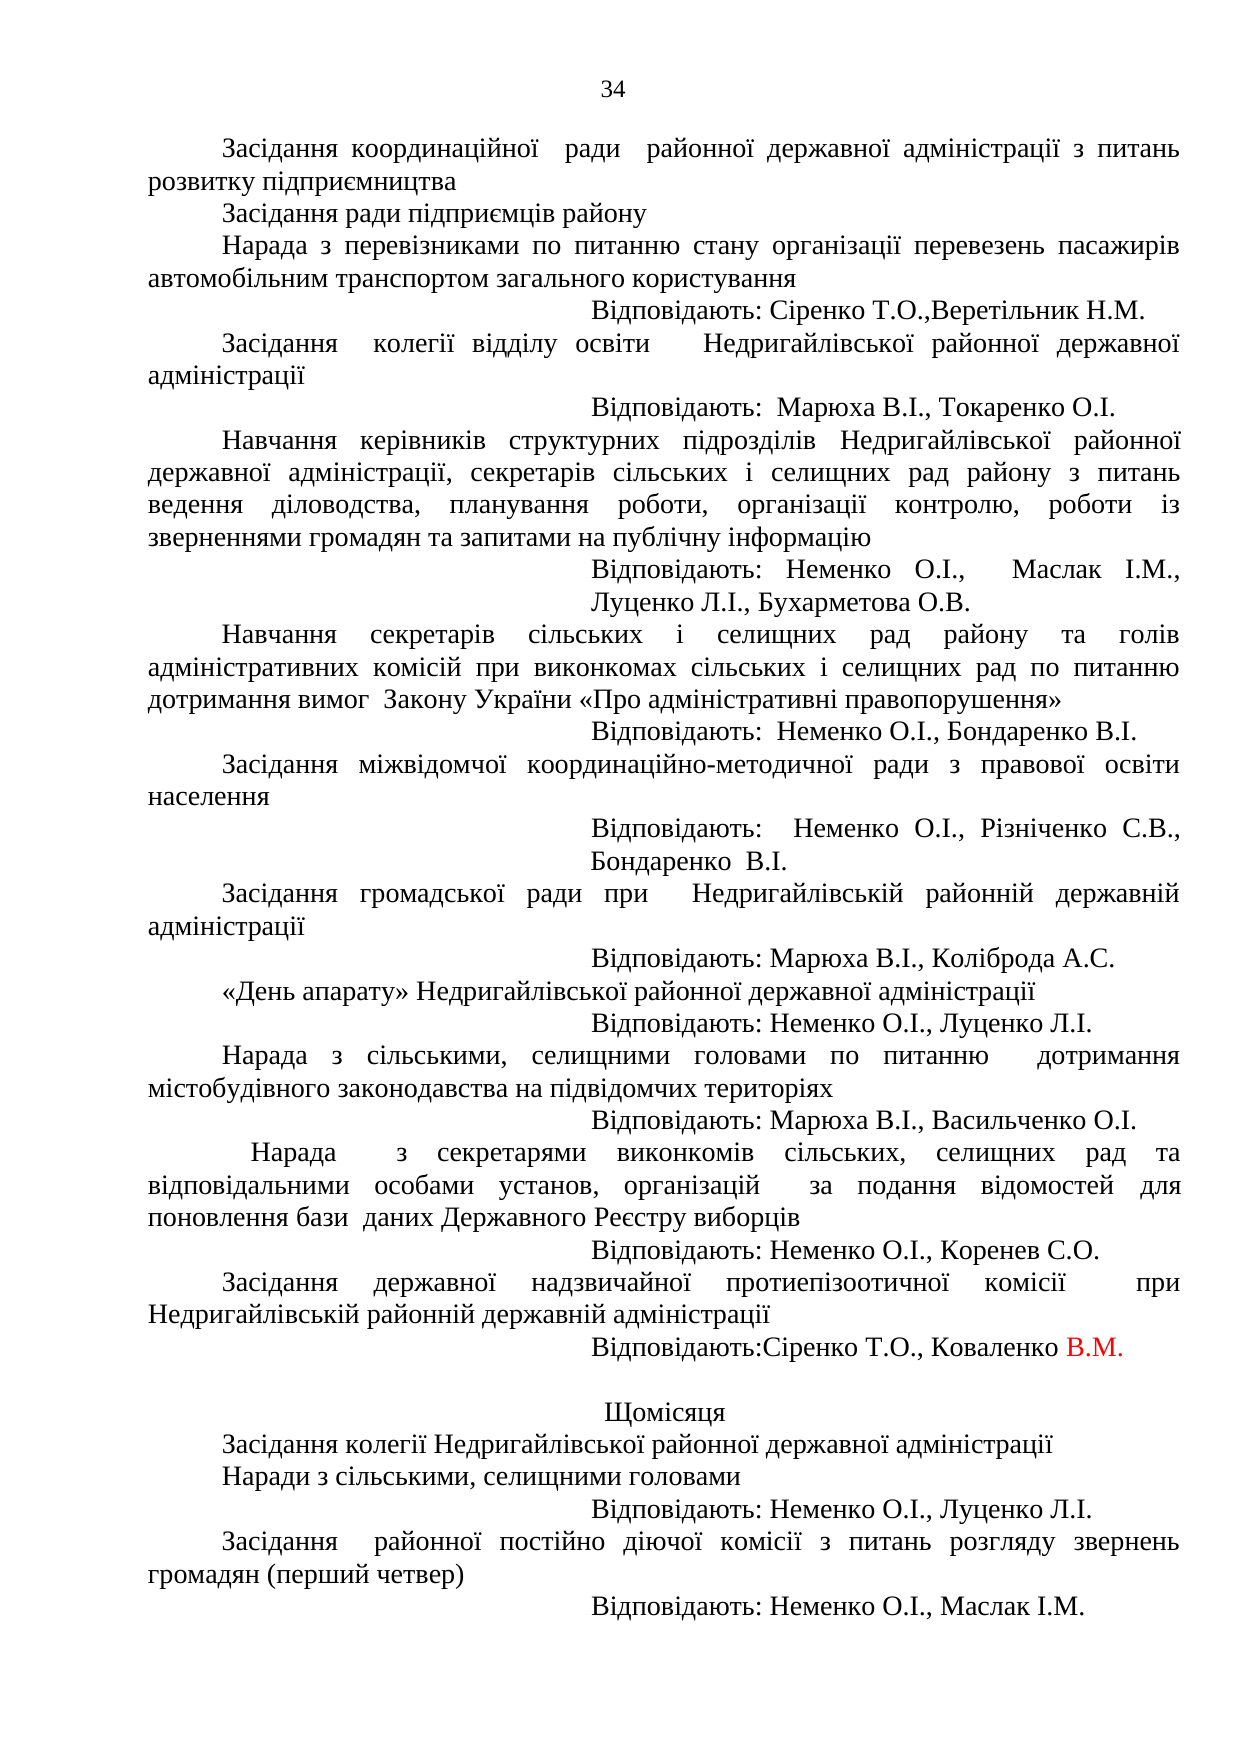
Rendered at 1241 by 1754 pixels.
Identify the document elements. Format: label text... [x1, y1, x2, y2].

text Відповідають: Неменко О.І., Луценко Л.І. [148, 1006, 1181, 1038]
text Засідання районної постійно діючої комісії з питань розгляду звернень громадян (перший четвер) [148, 1524, 1181, 1589]
text Відповідають: Неменко О.І., Луценко Л.І. [148, 1492, 1181, 1524]
text Засідання державної надзвичайної протиепізоотичної комісії при Недригайлівській районній державній адміністрації [148, 1265, 1181, 1330]
text Відповідають: Неменко О.І., Маслак І.М. [148, 1589, 1181, 1621]
text Засідання колегії Недригайлівської районної державної адміністрації [148, 1427, 1181, 1459]
text Нарада з секретарями виконкомів сільських, селищних рад та відповідальними особами установ, організацій за подання відомостей для поновлення бази даних Державного Реєстру виборців [148, 1136, 1181, 1233]
text Відповідають:Сіренко Т.О., Коваленко В.М. [148, 1330, 1181, 1362]
subtitle Щомісяця [148, 1395, 1181, 1427]
text Відповідають: Неменко О.І., Різніченко С.В., Бондаренко В.І. [590, 812, 1181, 876]
text Відповідають: Марюха В.І., Коліброда А.С. [148, 941, 1181, 973]
text Нарада з перевізниками по питанню стану організації перевезень пасажирів автомобільним транспортом загального користування [148, 228, 1181, 293]
text Відповідають: Неменко О.І., Маслак І.М., Луценко Л.І., Бухарметова О.В. [591, 552, 1181, 617]
text Засідання ради підприємців району [148, 196, 1181, 228]
text Навчання керівників структурних підрозділів Недригайлівської районної державної адміністрації, секретарів сільських і селищних рад району з питань ведення діловодства, планування роботи, організації контролю, роботи із зверненнями громадян та запитами на публічну інформацію [148, 423, 1181, 552]
text Відповідають: Неменко О.І., Коренев С.О. [148, 1233, 1181, 1265]
text Відповідають: Марюха В.І., Токаренко О.І. [148, 390, 1181, 423]
subtitle Засідання координаційної ради районної державної адміністрації з питань розвитку підприємництва [148, 131, 1181, 196]
text Відповідають: Марюха В.І., Васильченко О.І. [148, 1103, 1181, 1136]
text Засідання міжвідомчої координаційно-методичної ради з правової освіти населення [148, 747, 1181, 812]
text «День апарату» Недригайлівської районної державної адміністрації [148, 973, 1181, 1006]
text Засідання колегії відділу освіти Недригайлівської районної державної адміністрації [148, 326, 1181, 390]
text Відповідають: Сіренко Т.О.,Веретільник Н.М. [148, 293, 1181, 326]
text Навчання секретарів сільських і селищних рад району та голів адміністративних комісій при виконкомах сільських і селищних рад по питанню дотримання вимог Закону України «Про адміністративні правопорушення» [148, 617, 1181, 714]
text Нарада з сільськими, селищними головами по питанню дотримання містобудівного законодавства на підвідомчих територіях [148, 1038, 1181, 1103]
text Відповідають: Неменко О.І., Бондаренко В.І. [590, 714, 1181, 747]
text Наради з сільськими, селищними головами [148, 1459, 1181, 1492]
text Засідання громадської ради при Недригайлівській районній державній адміністрації [148, 876, 1181, 941]
